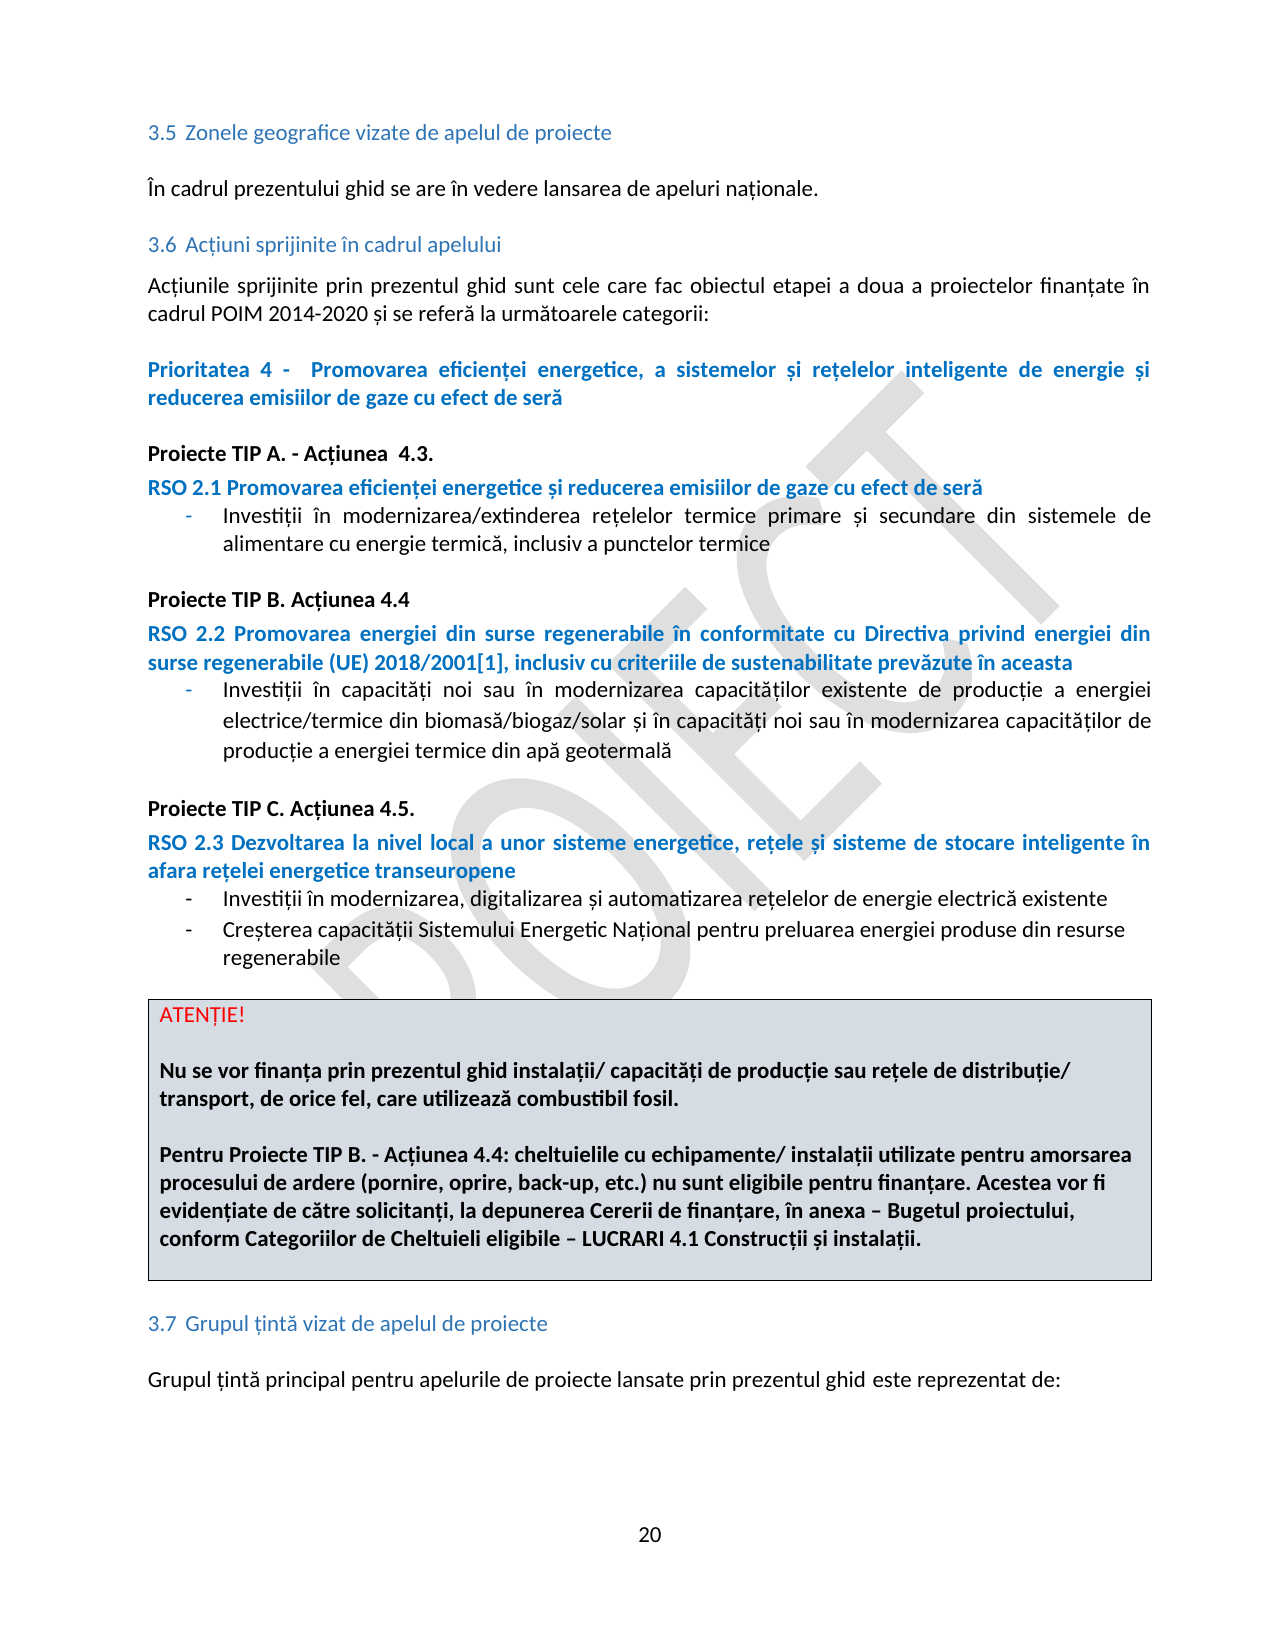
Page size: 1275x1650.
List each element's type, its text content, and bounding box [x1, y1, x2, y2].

list Investiţii în modernizarea/extinderea reţelelor termice primare şi secundare din sistemele de alimentare cu energie termică, inclusiv a punctelor termice [185, 501, 1152, 557]
text RSO 2.2 Promovarea energiei din surse regenerabile în conformitate cu Directiva privind energiei din surse regenerabile (UE) 2018/2001[1], inclusiv cu criteriile de sustenabilitate prevăzute în aceasta [148, 619, 1152, 676]
subtitle Acțiuni sprijinite în cadrul apelului [148, 230, 1152, 258]
text În cadrul prezentului ghid se are în vedere lansarea de apeluri naționale. [148, 174, 1152, 202]
text Proiecte TIP A. - Acțiunea 4.3. [148, 439, 1152, 467]
text RSO 2.1 Promovarea eficienţei energetice şi reducerea emisiilor de gaze cu efect de seră [148, 473, 1152, 501]
list Creșterea capacității Sistemului Energetic Național pentru preluarea energiei produse din resurse regenerabile [185, 915, 1152, 971]
text Proiecte TIP B. Acțiunea 4.4 [148, 585, 1152, 613]
table_header ATENȚIE! Nu se vor finanța prin prezentul ghid instalații/ capacități de producție sau rețele de distribuție/ transport, de orice fel, care utilizează combustibil fosil. Pentru Proiecte TIP B. - Acțiunea 4.4: cheltuielile cu echipamente/ instalații utilizate pentru amorsarea procesului de ardere (pornire, oprire, back-up, etc.) nu sunt eligibile pentru finanțare. Acestea vor fi evidențiate de către solicitanți, la depunerea Cererii de finanțare, în anexa – Bugetul proiectului, conform Categoriilor de Cheltuieli eligibile – LUCRARI 4.1 Construcţii şi instalaţii. [149, 1000, 1151, 1280]
text RSO 2.3 Dezvoltarea la nivel local a unor sisteme energetice, rețele și sisteme de stocare inteligente în afara rețelei energetice transeuropene [148, 828, 1152, 884]
text Acțiunile sprijinite prin prezentul ghid sunt cele care fac obiectul etapei a doua a proiectelor finanțate în cadrul POIM 2014-2020 și se referă la următoarele categorii: [148, 271, 1152, 327]
subtitle Grupul țintă vizat de apelul de proiecte [148, 1309, 1152, 1337]
list Investiţii în capacităţi noi sau în modernizarea capacităţilor existente de producţie a energiei electrice/termice din biomasă/biogaz/solar şi în capacităţi noi sau în modernizarea capacităţilor de producţie a energiei termice din apă geotermală [185, 676, 1152, 764]
list Investiţii în modernizarea, digitalizarea şi automatizarea reţelelor de energie electrică existente [185, 884, 1152, 913]
subtitle Zonele geografice vizate de apelul de proiecte [148, 118, 1152, 146]
text Grupul țintă principal pentru apelurile de proiecte lansate prin prezentul ghid este reprezentat de: [148, 1365, 1152, 1393]
text Proiecte TIP C. Acțiunea 4.5. [148, 794, 1152, 822]
text Prioritatea 4 - Promovarea eficienței energetice, a sistemelor și rețelelor inteligente de energie și reducerea emisiilor de gaze cu efect de seră [148, 355, 1152, 411]
